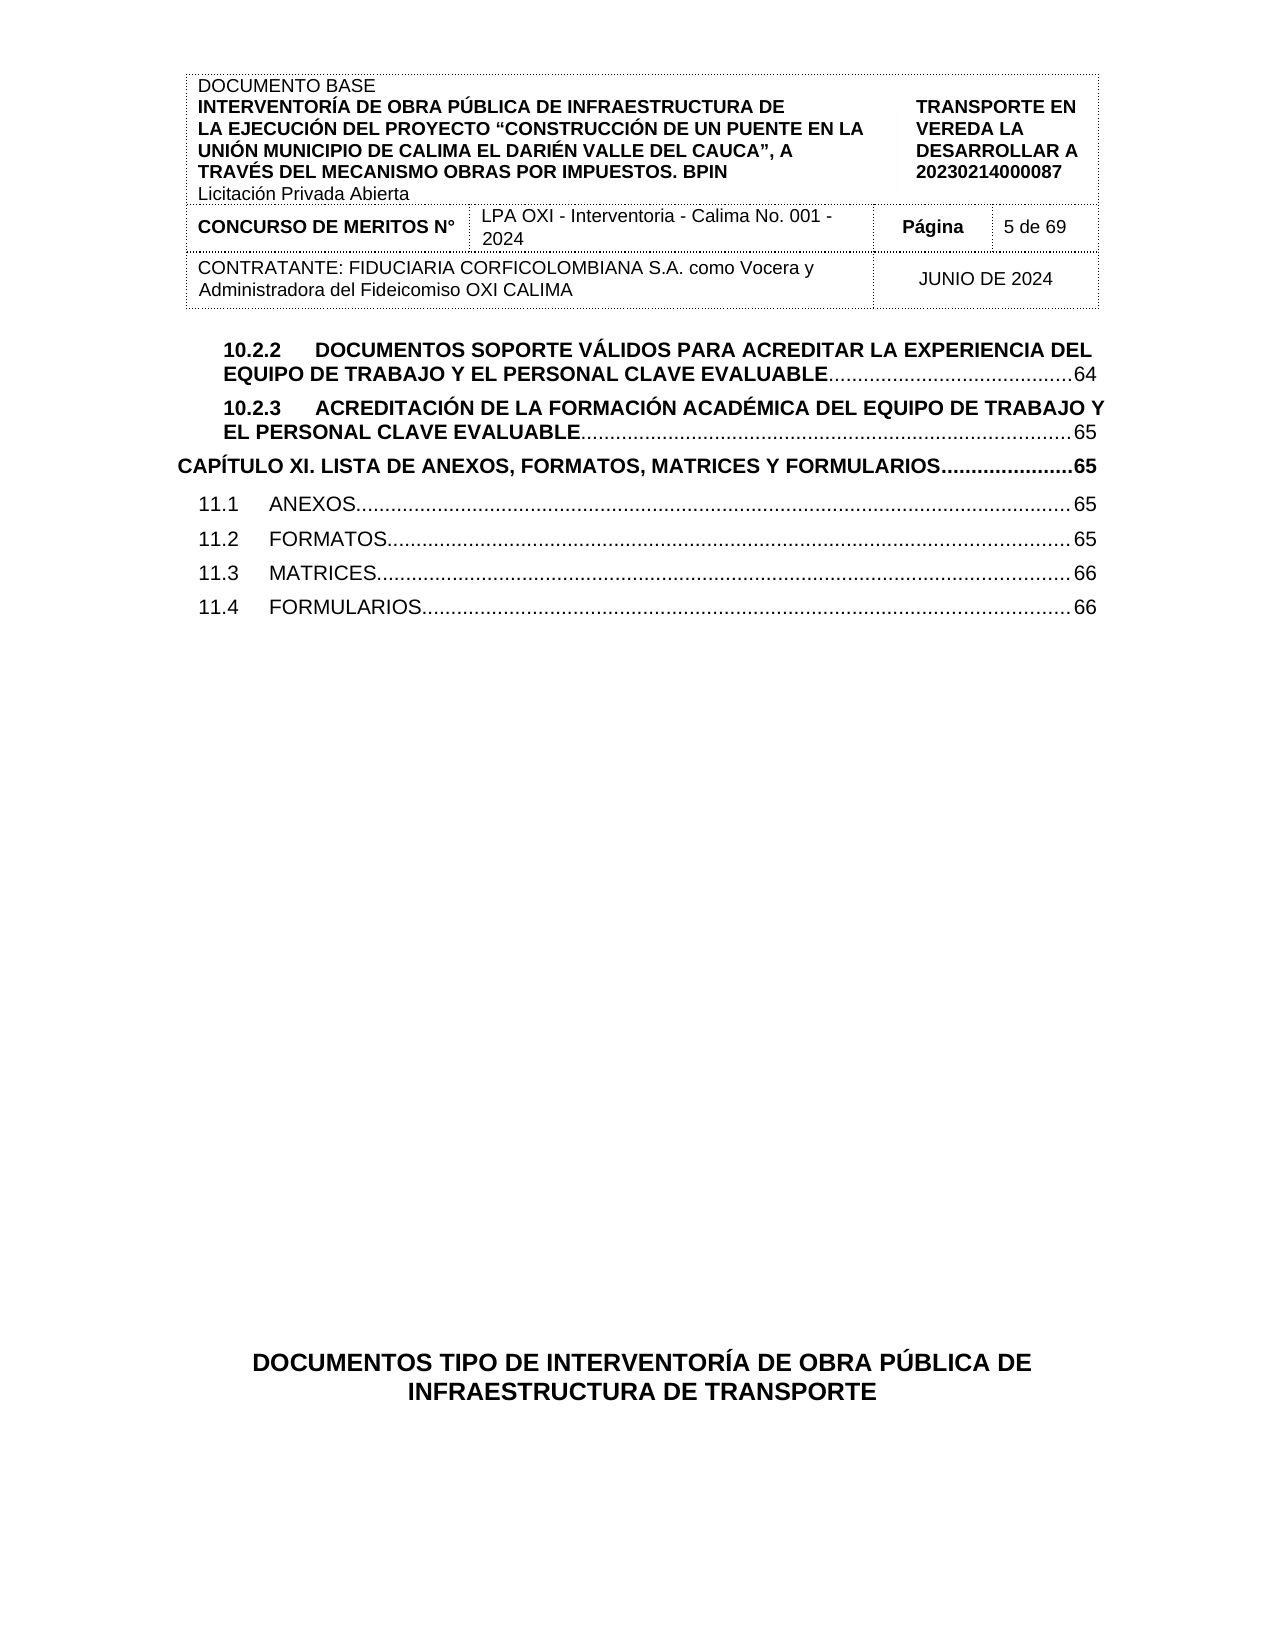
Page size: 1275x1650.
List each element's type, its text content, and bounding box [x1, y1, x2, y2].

text DOCUMENTOS TIPO DE INTERVENTORÍA DE OBRA PÚBLICA DE INFRAESTRUCTURA DE TRANSPORTE [177, 1348, 1107, 1406]
